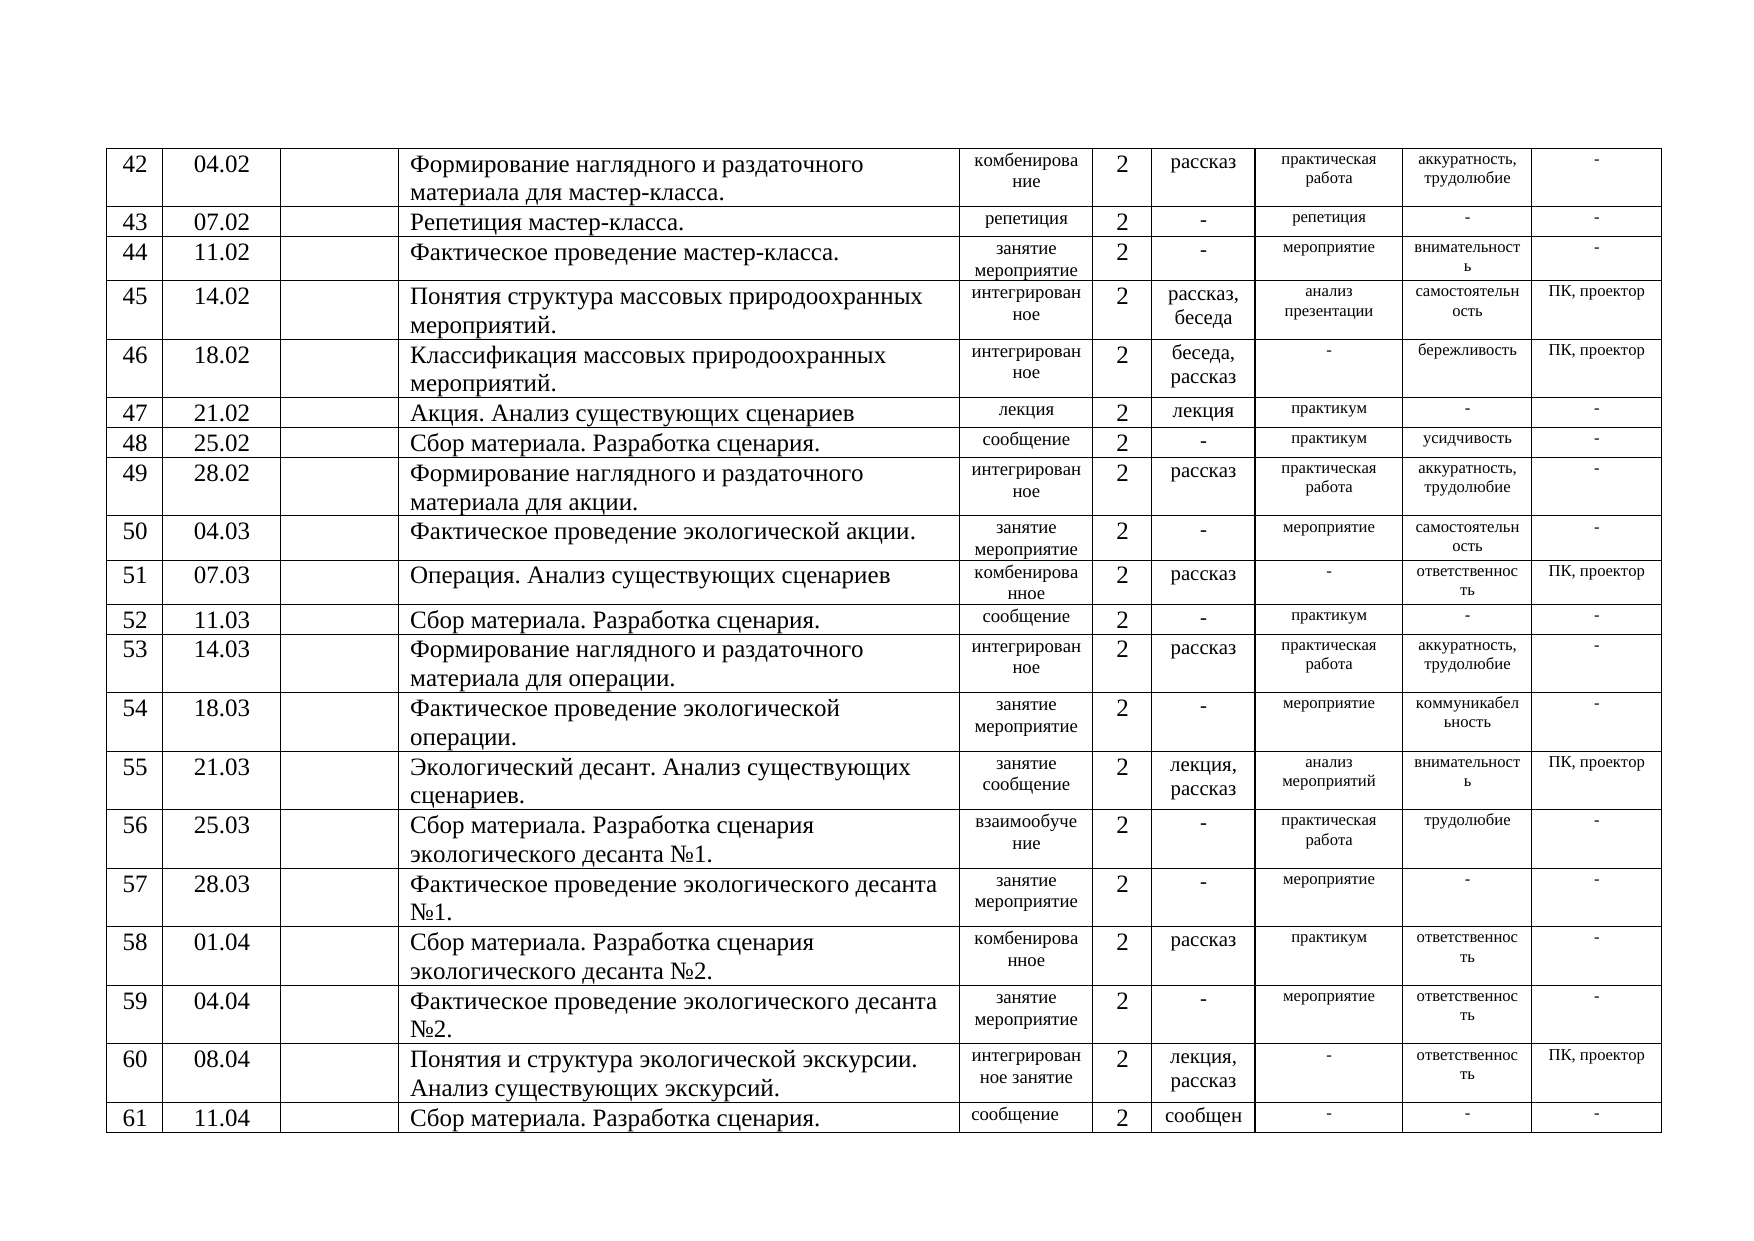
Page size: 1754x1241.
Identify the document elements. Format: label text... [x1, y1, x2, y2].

table_cell - [1403, 605, 1531, 633]
table_cell Сбор материала. Разработка сценария. [399, 428, 959, 457]
table_cell внимательность [1403, 237, 1531, 280]
table_cell 48 [107, 428, 162, 457]
table_cell комбенированное [960, 561, 1092, 604]
table_cell занятие мероприятие [960, 516, 1092, 559]
table_cell 2 [1093, 635, 1151, 692]
table_cell Репетиция мастер-класса. [399, 207, 959, 236]
table_cell - [1403, 398, 1531, 427]
table_cell - [1152, 428, 1254, 457]
table_cell 58 [107, 927, 162, 985]
table_cell - [1152, 986, 1254, 1043]
table_cell - [1532, 428, 1661, 457]
table_cell [281, 516, 398, 559]
table_cell лекция [960, 398, 1092, 427]
table_cell аккуратность, трудолюбие [1403, 149, 1531, 206]
table_cell - [1152, 810, 1254, 868]
table_cell [281, 458, 398, 515]
table_cell 2 [1093, 207, 1151, 236]
table_cell репетиция [960, 207, 1092, 236]
table_cell рассказ [1152, 927, 1254, 985]
table_cell - [1403, 869, 1531, 926]
table_cell [281, 693, 398, 751]
table_cell 25.02 [163, 428, 280, 457]
table_cell лекция, рассказ [1152, 752, 1254, 809]
table_cell 59 [107, 986, 162, 1043]
table_cell Понятия и структура экологической экскурсии. Анализ существующих экскурсий. [399, 1044, 959, 1102]
table_cell [281, 281, 398, 339]
table_cell самостоятельность [1403, 516, 1531, 559]
table_cell - [1532, 149, 1661, 206]
table_cell - [1403, 207, 1531, 236]
table_cell занятие мероприятие [960, 986, 1092, 1043]
table_cell 2 [1093, 1103, 1151, 1132]
table_cell 53 [107, 635, 162, 692]
table_cell 21.02 [163, 398, 280, 427]
table_cell [281, 986, 398, 1043]
table_cell 2 [1093, 237, 1151, 280]
table_cell практическая работа [1256, 149, 1402, 206]
table_cell Фактическое проведение экологического десанта №2. [399, 986, 959, 1043]
table_cell Формирование наглядного и раздаточного материала для мастер-класса. [399, 149, 959, 206]
table_cell - [1256, 340, 1402, 397]
table_cell Сбор материала. Разработка сценария экологического десанта №2. [399, 927, 959, 985]
table_cell [281, 428, 398, 457]
table_cell 47 [107, 398, 162, 427]
table_cell 61 [107, 1103, 162, 1132]
table_cell репетиция [1256, 207, 1402, 236]
table_cell 2 [1093, 516, 1151, 559]
table_cell аккуратность, трудолюбие [1403, 635, 1531, 692]
table_cell 2 [1093, 869, 1151, 926]
table_cell [281, 1103, 398, 1132]
table_cell Экологический десант. Анализ существующих сценариев. [399, 752, 959, 809]
table_cell - [1532, 869, 1661, 926]
table_cell [281, 398, 398, 427]
table_cell 28.02 [163, 458, 280, 515]
table_cell внимательность [1403, 752, 1531, 809]
table_cell 46 [107, 340, 162, 397]
table_cell занятие сообщение [960, 752, 1092, 809]
table_cell рассказ [1152, 458, 1254, 515]
table_cell рассказ, беседа [1152, 281, 1254, 339]
table_cell 50 [107, 516, 162, 559]
table_cell 42 [107, 149, 162, 206]
table_cell мероприятие [1256, 986, 1402, 1043]
table_cell Акция. Анализ существующих сценариев [399, 398, 959, 427]
table_cell ответственность [1403, 986, 1531, 1043]
table_cell 18.03 [163, 693, 280, 751]
table_cell - [1532, 1103, 1661, 1132]
table_cell - [1403, 1103, 1531, 1132]
table_cell 45 [107, 281, 162, 339]
table_cell Классификация массовых природоохранных мероприятий. [399, 340, 959, 397]
table_cell 11.03 [163, 605, 280, 633]
table_cell 55 [107, 752, 162, 809]
table_cell анализ презентации [1256, 281, 1402, 339]
table_cell - [1532, 237, 1661, 280]
table_cell трудолюбие [1403, 810, 1531, 868]
table_cell сообщение [960, 1103, 1092, 1132]
table_cell мероприятие [1256, 237, 1402, 280]
table_cell ответственность [1403, 1044, 1531, 1102]
table_cell ПК, проектор [1532, 561, 1661, 604]
table_cell 04.03 [163, 516, 280, 559]
table_cell 2 [1093, 398, 1151, 427]
table_cell 2 [1093, 428, 1151, 457]
table_cell практическая работа [1256, 635, 1402, 692]
table_cell практикум [1256, 605, 1402, 633]
table_cell Фактическое проведение экологической акции. [399, 516, 959, 559]
table_cell мероприятие [1256, 516, 1402, 559]
table_cell Фактическое проведение экологического десанта №1. [399, 869, 959, 926]
table_cell лекция, рассказ [1152, 1044, 1254, 1102]
table_cell 51 [107, 561, 162, 604]
table_cell - [1152, 207, 1254, 236]
table_cell самостоятельность [1403, 281, 1531, 339]
table_cell 2 [1093, 693, 1151, 751]
table_cell 49 [107, 458, 162, 515]
table_cell 01.04 [163, 927, 280, 985]
table_cell - [1152, 237, 1254, 280]
table_cell 25.03 [163, 810, 280, 868]
table_cell 2 [1093, 605, 1151, 633]
table_cell [281, 752, 398, 809]
table_cell 44 [107, 237, 162, 280]
table_cell [281, 149, 398, 206]
table_cell интегрированное [960, 281, 1092, 339]
table_cell рассказ [1152, 635, 1254, 692]
table_cell 07.02 [163, 207, 280, 236]
table_cell комбенированное [960, 927, 1092, 985]
table_cell - [1152, 605, 1254, 633]
table_cell Понятия структура массовых природоохранных мероприятий. [399, 281, 959, 339]
table_cell интегрированное [960, 635, 1092, 692]
table_cell [281, 605, 398, 633]
table_cell интегрированное [960, 458, 1092, 515]
table_cell Формирование наглядного и раздаточного материала для операции. [399, 635, 959, 692]
table_cell 04.04 [163, 986, 280, 1043]
table_cell 14.02 [163, 281, 280, 339]
table_cell ПК, проектор [1532, 340, 1661, 397]
table_cell Сбор материала. Разработка сценария экологического десанта №1. [399, 810, 959, 868]
table_cell [281, 869, 398, 926]
table_cell рассказ [1152, 561, 1254, 604]
table_cell [281, 561, 398, 604]
table_cell 2 [1093, 340, 1151, 397]
table_cell ПК, проектор [1532, 281, 1661, 339]
table_cell 2 [1093, 927, 1151, 985]
table_cell интегрированное [960, 340, 1092, 397]
table_cell 07.03 [163, 561, 280, 604]
table_cell - [1532, 207, 1661, 236]
table_cell 2 [1093, 986, 1151, 1043]
table_cell 11.04 [163, 1103, 280, 1132]
table_cell - [1532, 635, 1661, 692]
table_cell беседа, рассказ [1152, 340, 1254, 397]
table_cell [281, 635, 398, 692]
table_cell интегрированное занятие [960, 1044, 1092, 1102]
table_cell аккуратность, трудолюбие [1403, 458, 1531, 515]
table_cell - [1152, 869, 1254, 926]
table_cell комбенирование [960, 149, 1092, 206]
table_cell 11.02 [163, 237, 280, 280]
table_cell практикум [1256, 398, 1402, 427]
table_cell - [1256, 561, 1402, 604]
table_cell 08.04 [163, 1044, 280, 1102]
table_cell лекция [1152, 398, 1254, 427]
table_cell занятие мероприятие [960, 693, 1092, 751]
table_cell 2 [1093, 561, 1151, 604]
table_cell - [1532, 986, 1661, 1043]
table_cell ПК, проектор [1532, 1044, 1661, 1102]
table_cell сообщение [960, 605, 1092, 633]
table_cell занятие мероприятие [960, 237, 1092, 280]
table_cell - [1256, 1044, 1402, 1102]
table_cell взаимообучение [960, 810, 1092, 868]
table_cell 2 [1093, 752, 1151, 809]
table_cell Фактическое проведение мастер-класса. [399, 237, 959, 280]
table_cell сообщение [960, 428, 1092, 457]
table_cell - [1532, 605, 1661, 633]
table_cell Операция. Анализ существующих сценариев [399, 561, 959, 604]
table_cell - [1532, 458, 1661, 515]
table_cell рассказ [1152, 149, 1254, 206]
table_cell практическая работа [1256, 458, 1402, 515]
table_cell усидчивость [1403, 428, 1531, 457]
table_cell [281, 810, 398, 868]
table_cell бережливость [1403, 340, 1531, 397]
table_cell 14.03 [163, 635, 280, 692]
table_cell - [1532, 516, 1661, 559]
table_cell [281, 927, 398, 985]
table_cell анализ мероприятий [1256, 752, 1402, 809]
table_cell 2 [1093, 810, 1151, 868]
table_cell 2 [1093, 149, 1151, 206]
table_cell 57 [107, 869, 162, 926]
table_cell сообщение [1152, 1103, 1254, 1132]
table_cell [281, 237, 398, 280]
table_cell 2 [1093, 458, 1151, 515]
table_cell 2 [1093, 281, 1151, 339]
table_cell практикум [1256, 428, 1402, 457]
table_cell Формирование наглядного и раздаточного материала для акции. [399, 458, 959, 515]
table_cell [399, 1103, 959, 1132]
table_cell 56 [107, 810, 162, 868]
table_cell 52 [107, 605, 162, 633]
table_cell [281, 207, 398, 236]
table_cell 43 [107, 207, 162, 236]
table_cell - [1532, 927, 1661, 985]
table_cell ответственность [1403, 927, 1531, 985]
table_cell 54 [107, 693, 162, 751]
table_cell 18.02 [163, 340, 280, 397]
table_cell - [1256, 1103, 1402, 1132]
table_cell - [1532, 693, 1661, 751]
table_cell 04.02 [163, 149, 280, 206]
table_cell - [1152, 693, 1254, 751]
table_cell коммуникабельность [1403, 693, 1531, 751]
table_cell 2 [1093, 1044, 1151, 1102]
table_cell 21.03 [163, 752, 280, 809]
table_cell практикум [1256, 927, 1402, 985]
table_cell - [1532, 810, 1661, 868]
table_cell Фактическое проведение экологической операции. [399, 693, 959, 751]
table_cell [281, 340, 398, 397]
table_cell занятие мероприятие [960, 869, 1092, 926]
table_cell мероприятие [1256, 869, 1402, 926]
table_cell мероприятие [1256, 693, 1402, 751]
table_cell Сбор материала. Разработка сценария. [399, 605, 959, 633]
table_cell 60 [107, 1044, 162, 1102]
table_cell - [1532, 398, 1661, 427]
table_cell 28.03 [163, 869, 280, 926]
table_cell практическая работа [1256, 810, 1402, 868]
table_cell - [1152, 516, 1254, 559]
table_cell ответственность [1403, 561, 1531, 604]
table_cell ПК, проектор [1532, 752, 1661, 809]
table_cell [281, 1044, 398, 1102]
